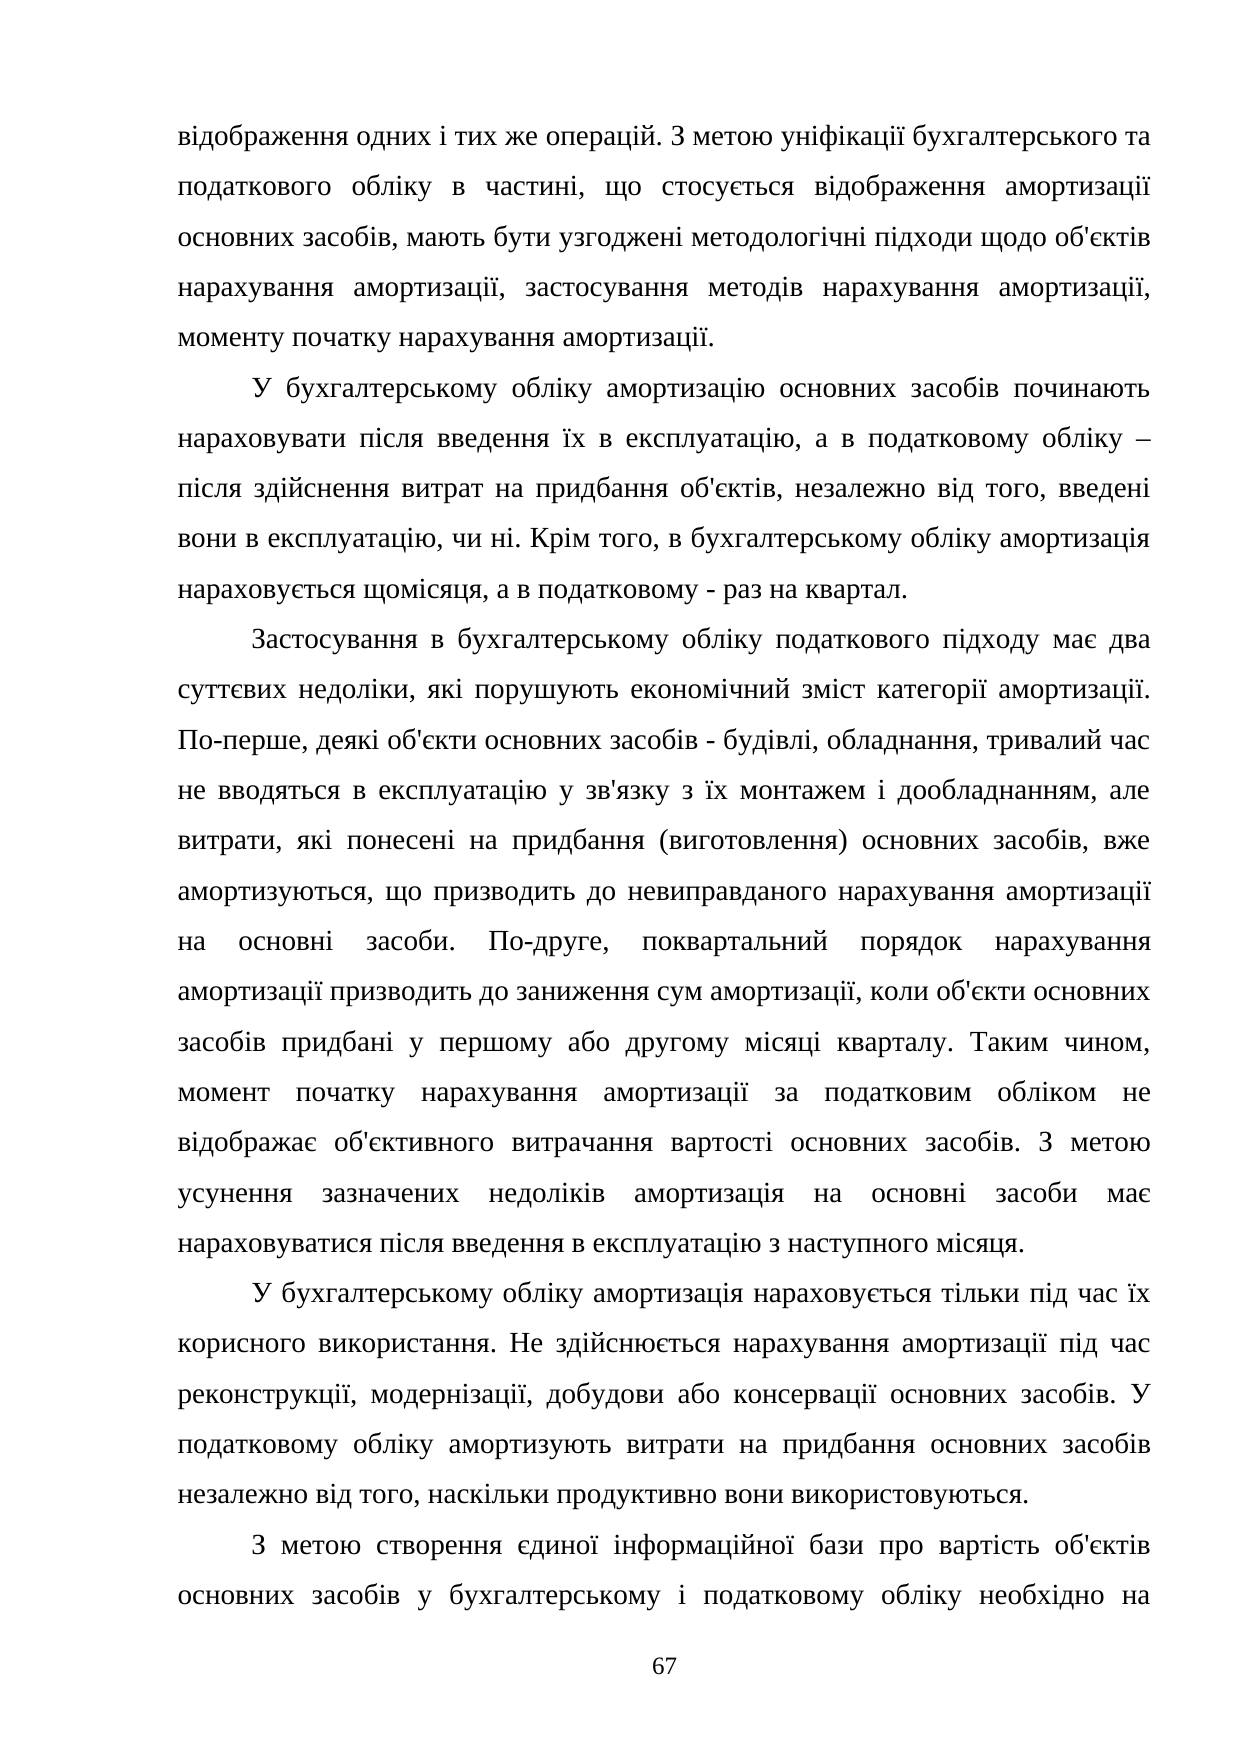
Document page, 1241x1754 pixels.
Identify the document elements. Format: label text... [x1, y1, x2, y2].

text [177, 1527, 1152, 1611]
text Застосування в бухгалтерському обліку податкового підходу має два суттєвих недоліки, які порушують економічний зміст категорії амортизації. По-перше, деякі об'єкти основних засобів - будівлі, обладнання, тривалий час не вводяться в експлуатацію у зв'язку з їх монтажем і дообладнанням, але витрати, які понесені на придбання (виготовлення) основних засобів, вже амортизуються, що призводить до невиправданого нарахування амортизації на основні засоби. По-друге, поквартальний порядок нарахування амортизації призводить до заниження сум амортизації, коли об'єкти основних засобів придбані у першому або другому місяці кварталу. Таким чином, момент початку нарахування амортизації за податковим обліком не відображає об'єктивного витрачання вартості основних засобів. З метою усунення зазначених недоліків амортизація на основні засоби має нараховуватися після введення в експлуатацію з наступного місяця. [177, 621, 1152, 1258]
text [177, 118, 1152, 353]
text У бухгалтерському обліку амортизацію основних засобів починають нараховувати після введення їх в експлуатацію, а в податковому обліку – після здійснення витрат на придбання об'єктів, незалежно від того, введені вони в експлуатацію, чи ні. Крім того, в бухгалтерському обліку амортизація нараховується щомісяця, а в податковому - раз на квартал. [177, 370, 1152, 604]
text У бухгалтерському обліку амортизація нараховується тільки під час їх корисного використання. Не здійснюється нарахування амортизації під час реконструкції, модернізації, добудови або консервації основних засобів. У податковому обліку амортизують витрати на придбання основних засобів незалежно від того, наскільки продуктивно вони використовуються. [177, 1275, 1152, 1510]
